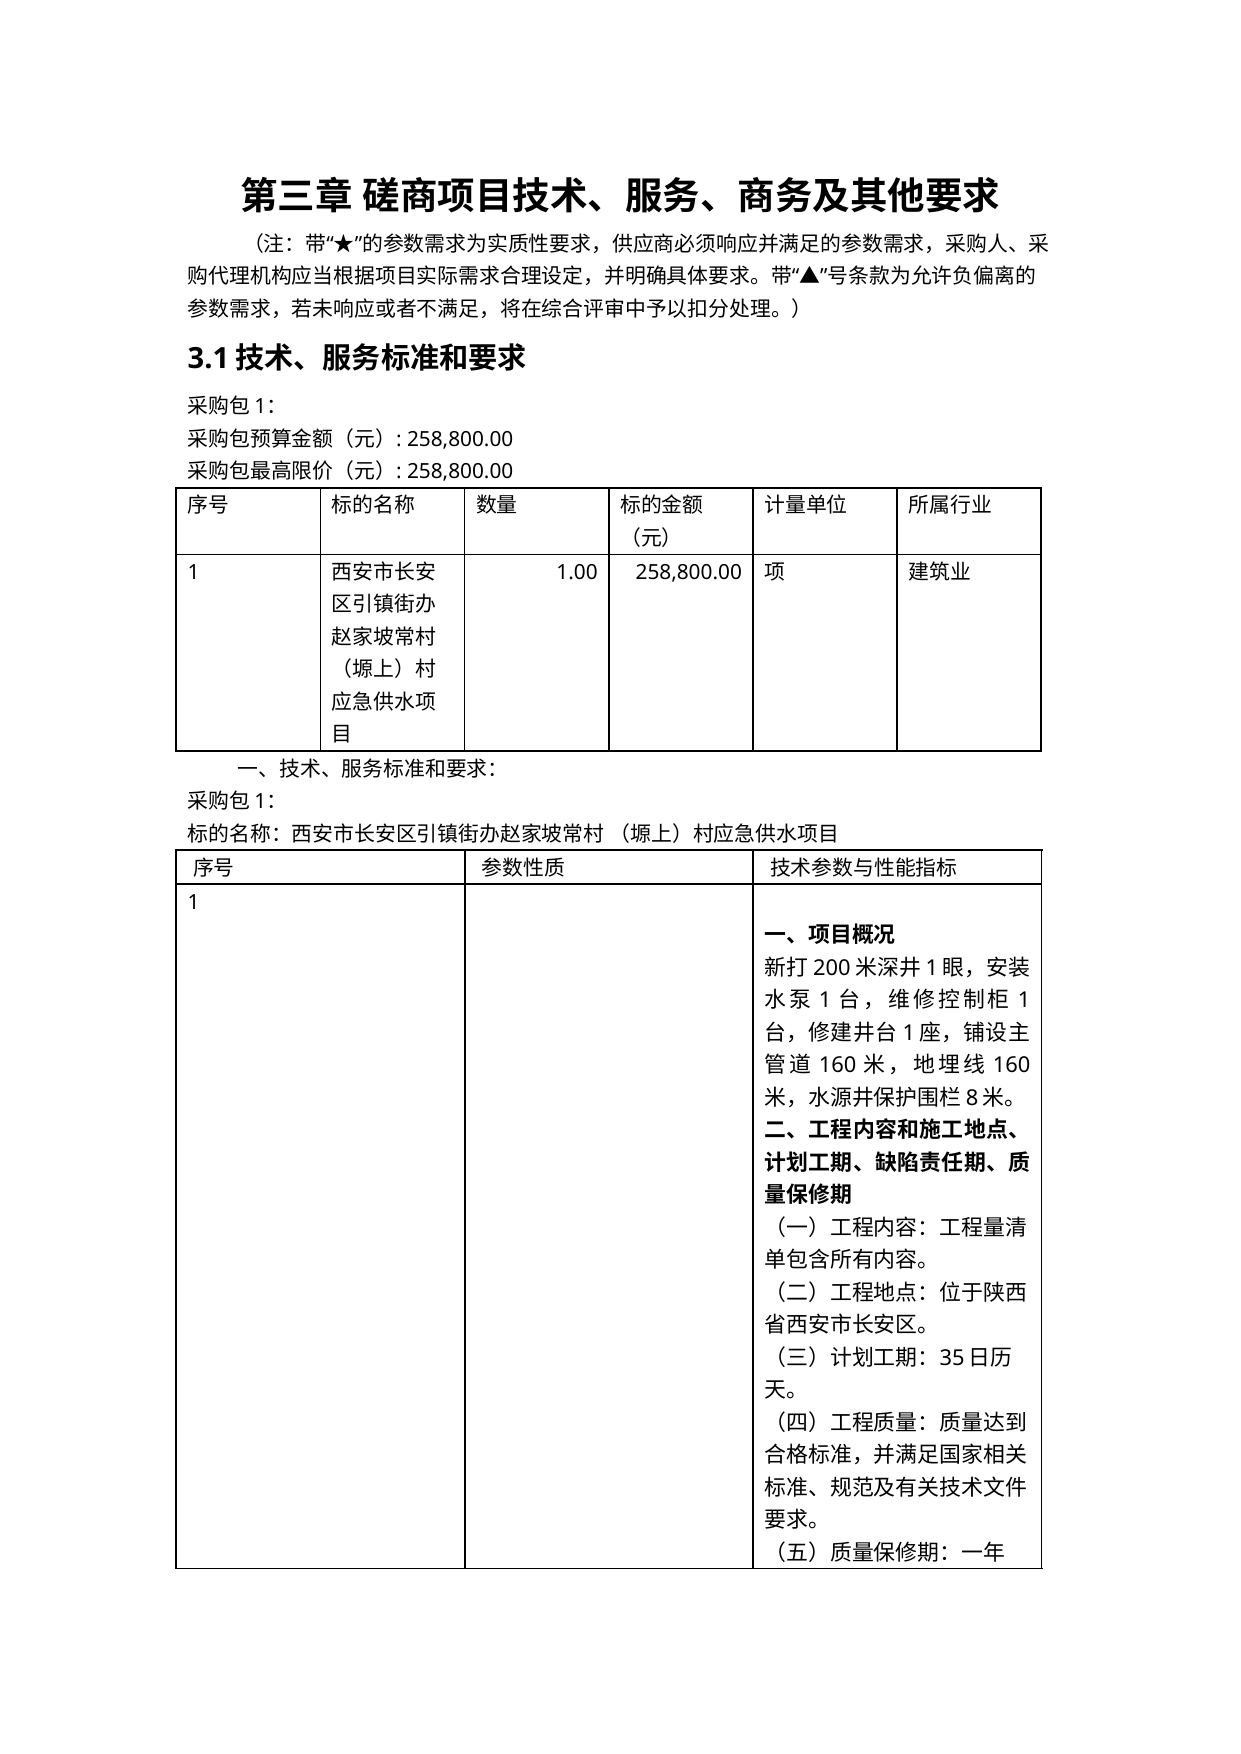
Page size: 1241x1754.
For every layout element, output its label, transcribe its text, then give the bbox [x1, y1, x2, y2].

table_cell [754, 885, 1041, 1568]
table_header 标的名称 [321, 489, 464, 553]
table_header 计量单位 [754, 489, 896, 553]
table_cell 1 [177, 555, 320, 750]
text 一、技术、服务标准和要求： [187, 752, 1053, 784]
text 采购包预算金额（元）: 258,800.00 [187, 422, 1053, 454]
table_header 技术参数与性能指标 [754, 851, 1041, 883]
table_cell [466, 885, 752, 1568]
table_cell 西安市长安区引镇街办赵家坡常村 （塬上）村应急供水项目 [321, 555, 464, 750]
table_header 标的金额 （元） [610, 489, 752, 553]
text 采购包最高限价（元）: 258,800.00 [187, 454, 1053, 487]
text 标的名称：西安市长安区引镇街办赵家坡常村 （塬上）村应急供水项目 [187, 817, 1053, 849]
table_cell 1.00 [465, 555, 608, 750]
text 采购包1： [187, 784, 1053, 817]
table_header 数量 [465, 489, 608, 553]
table_cell 258,800.00 [610, 555, 752, 750]
text 3.1技术、服务标准和要求 [187, 324, 1053, 389]
table_header 参数性质 [466, 851, 752, 883]
table_header 序号 [177, 851, 464, 883]
text 采购包1： [187, 389, 1053, 422]
table_cell 项 [754, 555, 896, 750]
table_header 所属行业 [898, 489, 1040, 553]
text 第三章 磋商项目技术、服务、商务及其他要求 [187, 162, 1053, 227]
table_cell 1 [177, 885, 464, 1568]
table_header 序号 [177, 489, 320, 553]
text （注：带“★”的参数需求为实质性要求，供应商必须响应并满足的参数需求，采购人、采购代理机构应当根据项目实际需求合理设定，并明确具体要求。带“▲”号条款为允许负偏离的参数需求，若未响应或者不满足，将在综合评审中予以扣分处理。） [187, 227, 1053, 324]
table_cell 建筑业 [898, 555, 1040, 750]
